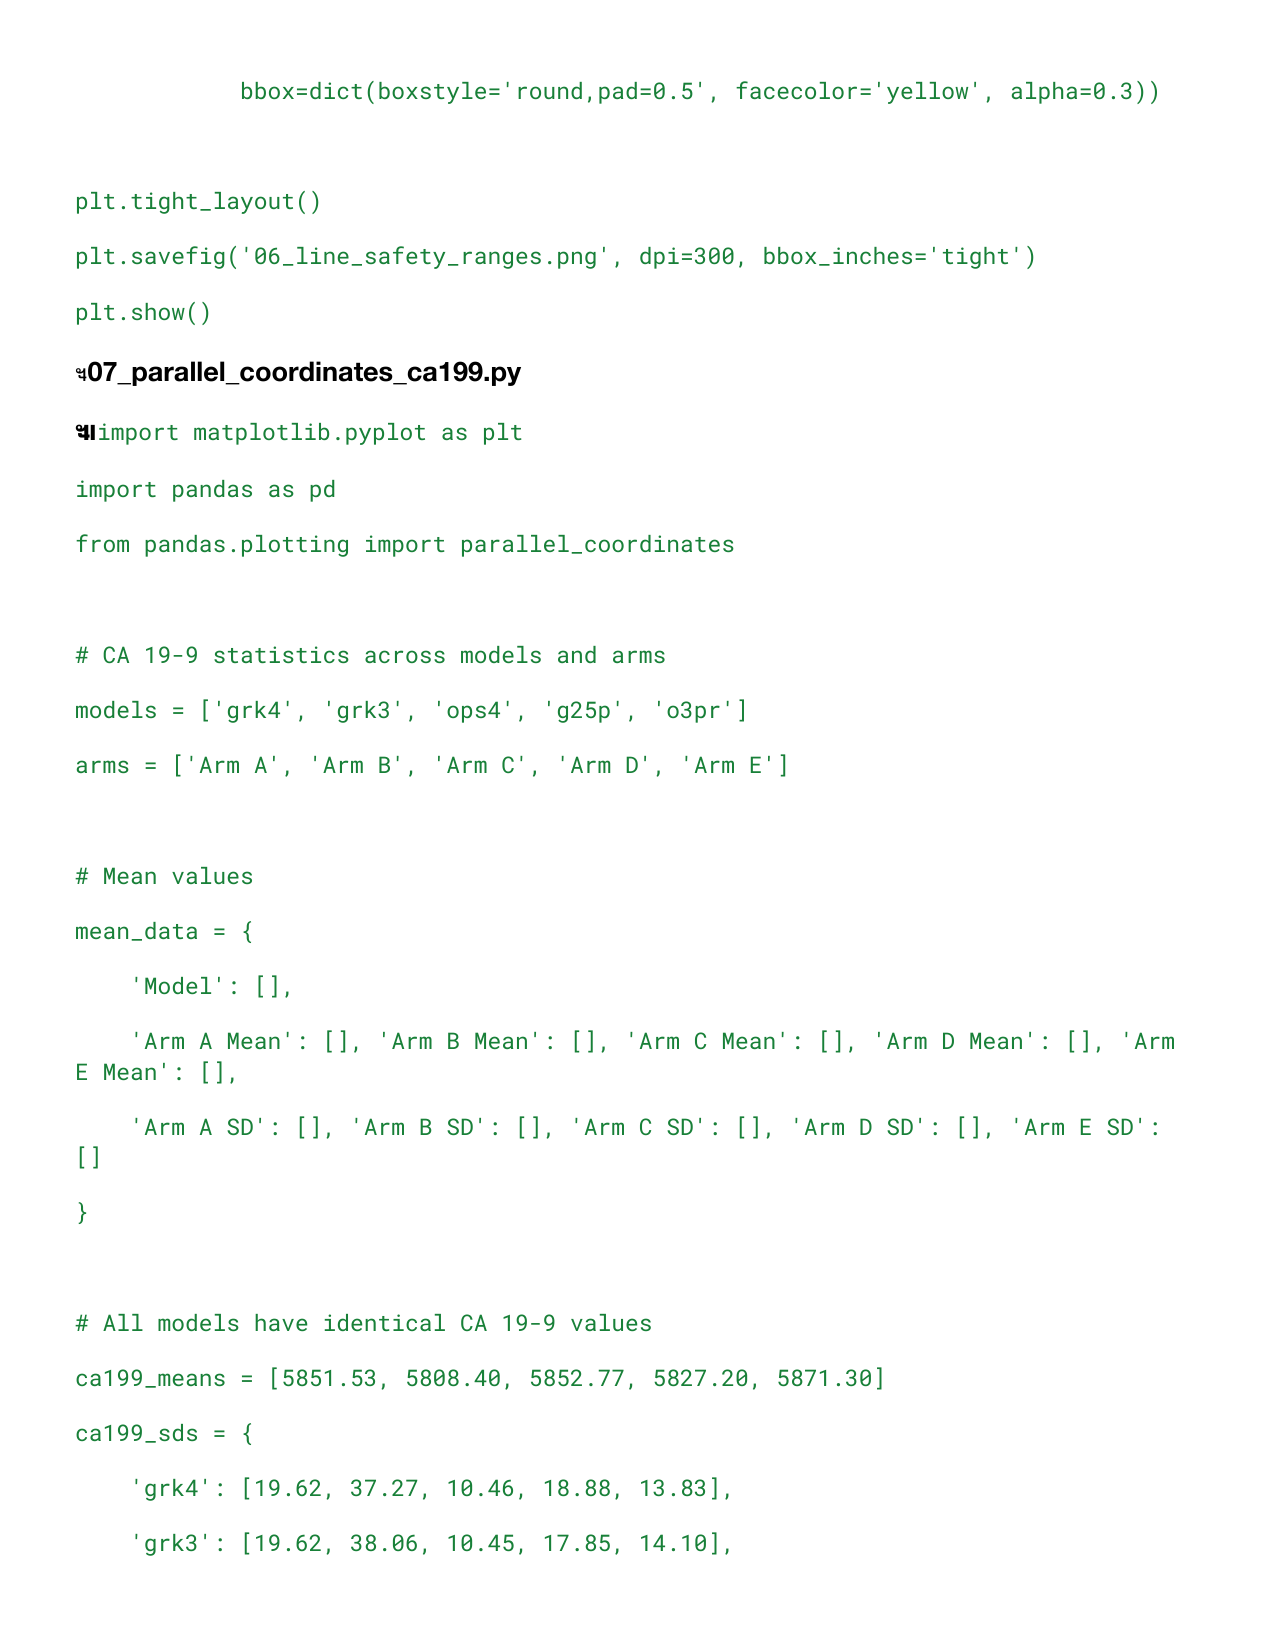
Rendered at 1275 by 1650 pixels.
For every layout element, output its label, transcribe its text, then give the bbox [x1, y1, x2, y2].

text from pandas.plotting import parallel_coordinates [75, 529, 1200, 559]
text 'grk3': [19.62, 38.06, 10.45, 17.85, 14.10], [75, 1528, 1200, 1558]
text import pandas as pd [75, 473, 1200, 504]
text # CA 19-9 statistics across models and arms [75, 639, 1200, 669]
text import matplotlib.pyplot as plt [75, 414, 1200, 448]
text 'grk4': [19.62, 37.27, 10.46, 18.88, 13.83], [75, 1472, 1200, 1503]
text } [75, 1196, 1200, 1227]
text # All models have identical CA 19-9 values [75, 1307, 1200, 1337]
text ca199_sds = { [75, 1417, 1200, 1447]
text mean_data = { [75, 915, 1200, 945]
text models = ['grk4', 'grk3', 'ops4', 'g25p', 'o3pr'] [75, 694, 1200, 724]
text arms = ['Arm A', 'Arm B', 'Arm C', 'Arm D', 'Arm E'] [75, 749, 1200, 780]
text ca199_means = [5851.53, 5808.40, 5852.77, 5827.20, 5871.30] [75, 1362, 1200, 1392]
subtitle 07_parallel_coordinates_ca199.py [75, 355, 1200, 389]
text 'Arm A SD': [], 'Arm B SD': [], 'Arm C SD': [], 'Arm D SD': [], 'Arm E SD': [] [75, 1111, 1200, 1171]
text # Mean values [75, 860, 1200, 890]
text plt.show() [75, 296, 1200, 326]
text plt.tight_layout() [75, 185, 1200, 216]
text 'Model': [], [75, 970, 1200, 1001]
text 'Arm A Mean': [], 'Arm B Mean': [], 'Arm C Mean': [], 'Arm D Mean': [], 'Arm E Mean': [], [75, 1026, 1200, 1086]
text bbox=dict(boxstyle='round,pad=0.5', facecolor='yellow', alpha=0.3)) [75, 75, 1200, 105]
text plt.savefig('06_line_safety_ranges.png', dpi=300, bbox_inches='tight') [75, 241, 1200, 271]
